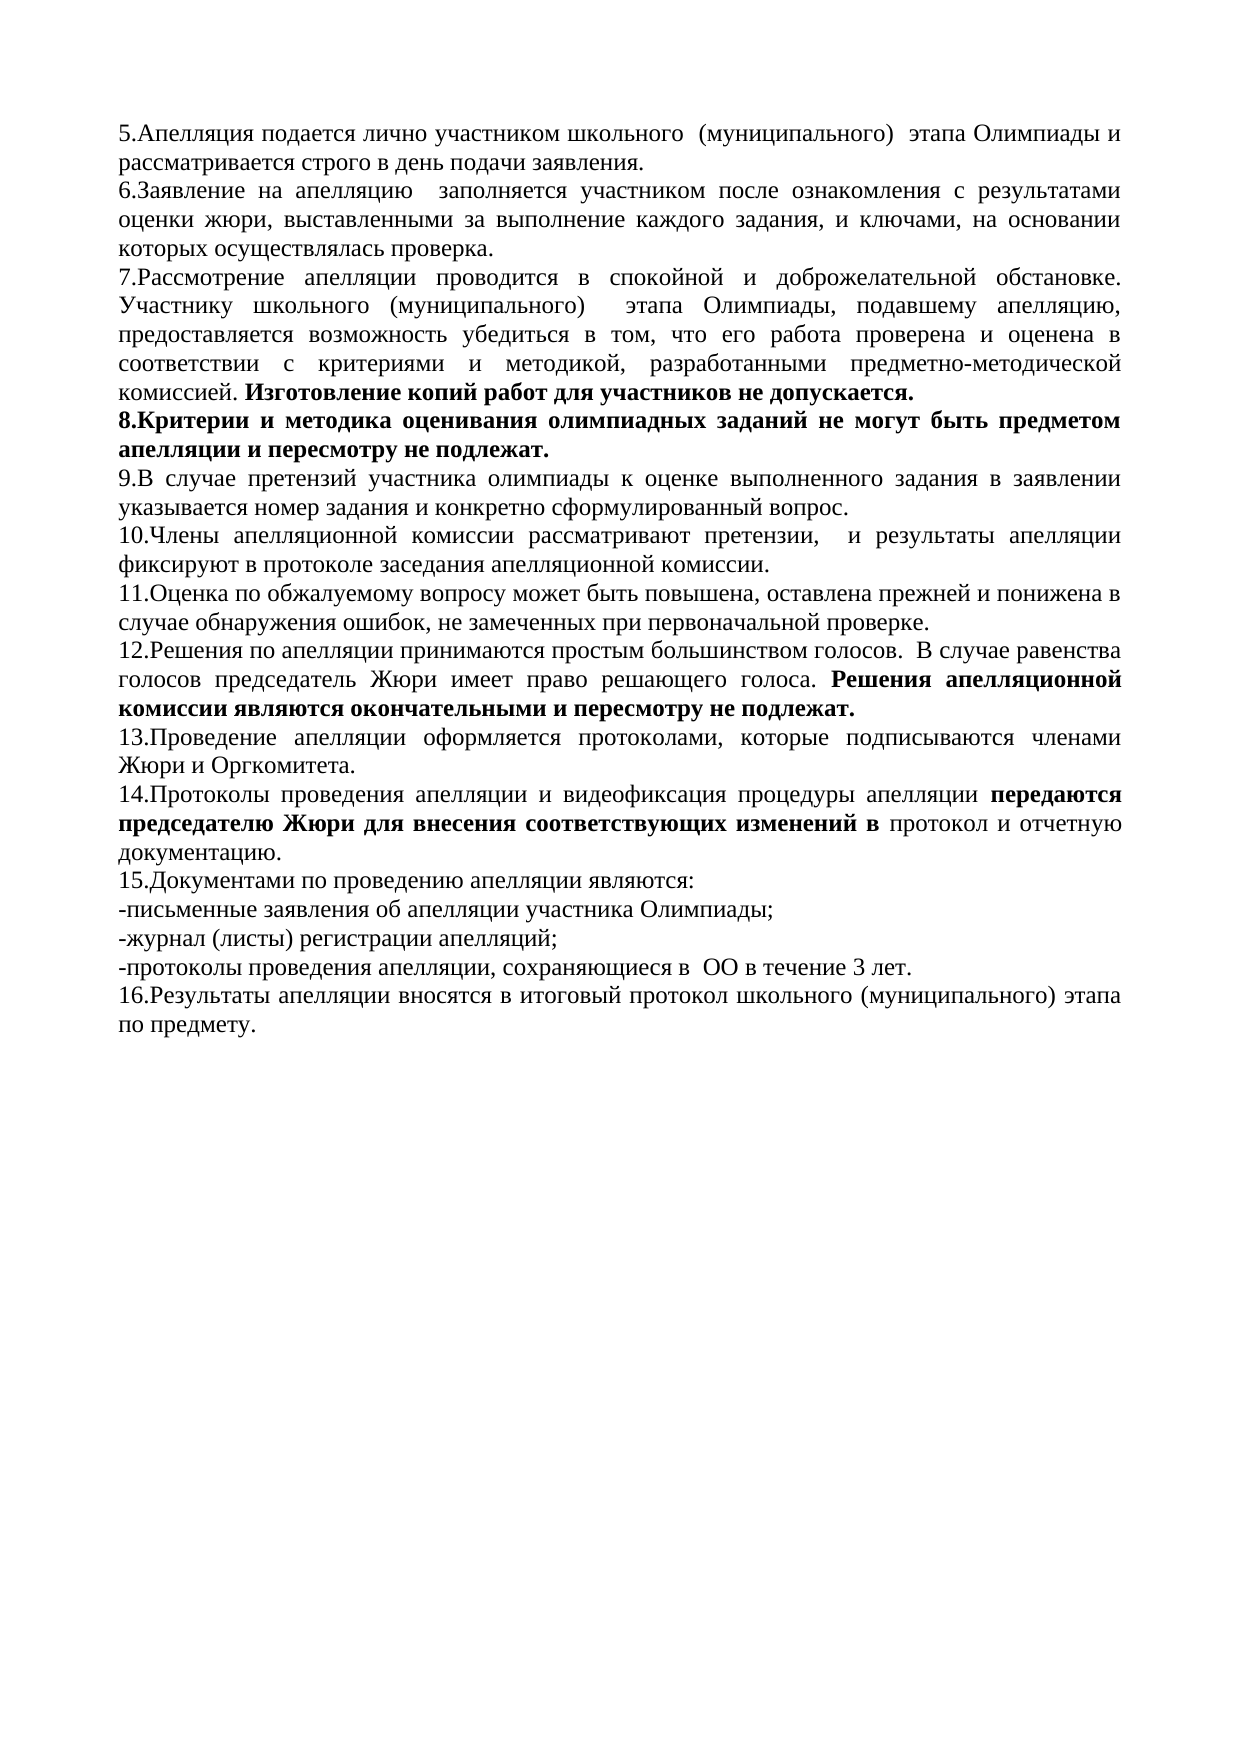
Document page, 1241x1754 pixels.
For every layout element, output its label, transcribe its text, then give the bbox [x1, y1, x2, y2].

text 16.Результаты апелляции вносятся в итоговый протокол школьного (муниципального) этапа по предмету. [118, 981, 1122, 1038]
text 7.Рассмотрение апелляции проводится в спокойной и доброжелательной обстановке. Участнику школьного (муниципального) этапа Олимпиады, подавшему апелляцию, предоставляется возможность убедиться в том, что его работа проверена и оценена в соответствии с критериями и методикой, разработанными предметно-методической комиссией. Изготовление копий работ для участников не допускается. [118, 262, 1122, 406]
text 13.Проведение апелляции оформляется протоколами, которые подписываются членами Жюри и Оргкомитета. [118, 722, 1122, 779]
text 9.В случае претензий участника олимпиады к оценке выполненного задания в заявлении указывается номер задания и конкретно сформулированный вопрос. [118, 463, 1122, 521]
text 6.Заявление на апелляцию заполняется участником после ознакомления с результатами оценки жюри, выставленными за выполнение каждого задания, и ключами, на основании которых осуществлялась проверка. [118, 176, 1122, 262]
text 12.Решения по апелляции принимаются простым большинством голосов. В случае равенства голосов председатель Жюри имеет право решающего голоса. Решения апелляционной комиссии являются окончательными и пересмотру не подлежат. [118, 636, 1122, 722]
text 5.Апелляция подается лично участником школьного (муниципального) этапа Олимпиады и рассматривается строго в день подачи заявления. [118, 118, 1122, 176]
text 14.Протоколы проведения апелляции и видеофиксация процедуры апелляции передаются председателю Жюри для внесения соответствующих изменений в протокол и отчетную документацию. [118, 779, 1122, 866]
text 11.Оценка по обжалуемому вопросу может быть повышена, оставлена прежней и понижена в случае обнаружения ошибок, не замеченных при первоначальной проверке. [118, 578, 1122, 636]
text -письменные заявления об апелляции участника Олимпиады; [118, 894, 1122, 923]
text 15.Документами по проведению апелляции являются: [118, 866, 1122, 894]
text -журнал (листы) регистрации апелляций; [118, 923, 1122, 952]
text 10.Члены апелляционной комиссии рассматривают претензии, и результаты апелляции фиксируют в протоколе заседания апелляционной комиссии. [118, 521, 1122, 578]
text 8.Критерии и методика оценивания олимпиадных заданий не могут быть предметом апелляции и пересмотру не подлежат. [118, 406, 1122, 463]
text -протоколы проведения апелляции, сохраняющиеся в ОО в течение 3 лет. [118, 952, 1122, 981]
